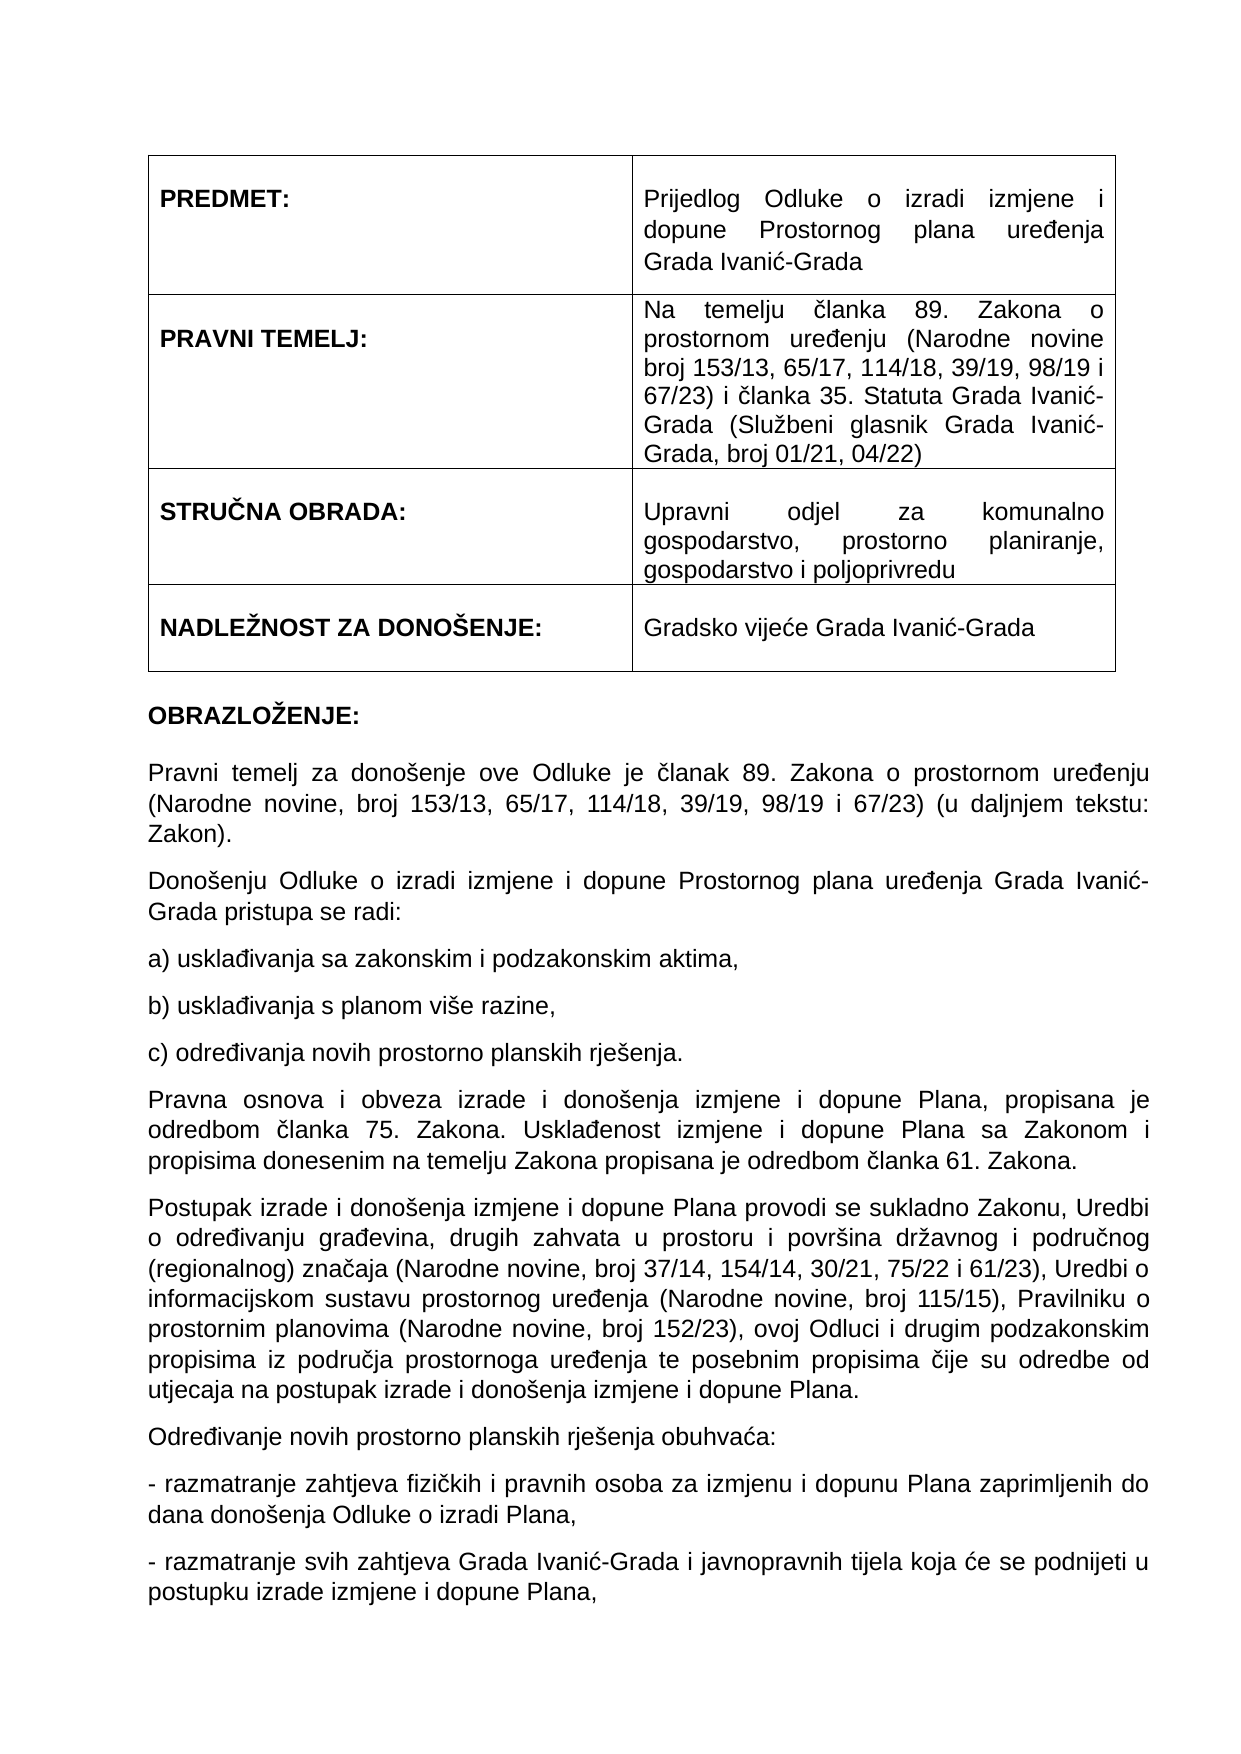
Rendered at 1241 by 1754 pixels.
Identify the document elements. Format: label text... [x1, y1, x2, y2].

table_cell Gradsko vijeće Grada Ivanić-Grada [633, 585, 1115, 671]
text OBRAZLOŽENJE: [148, 701, 1152, 729]
table_header PREDMET: [149, 156, 632, 294]
text - razmatranje zahtjeva fizičkih i pravnih osoba za izmjenu i dopunu Plana zaprimljenih do dana donošenja Odluke o izradi Plana, [148, 1469, 1152, 1528]
table_cell PRAVNI TEMELJ: [149, 295, 632, 467]
text - razmatranje svih zahtjeva Grada Ivanić-Grada i javnopravnih tijela koja će se podnijeti u postupku izrade izmjene i dopune Plana, [148, 1547, 1152, 1606]
table_cell Na temelju članka 89. Zakona o prostornom uređenju (Narodne novine broj 153/13, 65/17, 114/18, 39/19, 98/19 i 67/23) i članka 35. Statuta Grada Ivanić-Grada (Službeni glasnik Grada Ivanić-Grada, broj 01/21, 04/22) [633, 295, 1115, 467]
table_cell Upravni odjel za komunalno gospodarstvo, prostorno planiranje, gospodarstvo i poljoprivredu [633, 469, 1115, 583]
text b) usklađivanja s planom više razine, [148, 991, 1152, 1019]
text Postupak izrade i donošenja izmjene i dopune Plana provodi se sukladno Zakonu, Uredbi o određivanju građevina, drugih zahvata u prostoru i površina državnog i područnog (regionalnog) značaja (Narodne novine, broj 37/14, 154/14, 30/21, 75/22 i 61/23), Uredbi o informacijskom sustavu prostornog uređenja (Narodne novine, broj 115/15), Pravilniku o prostornim planovima (Narodne novine, broj 152/23), ovoj Odluci i drugim podzakonskim propisima iz područja prostornoga uređenja te posebnim propisima čije su odredbe od utjecaja na postupak izrade i donošenja izmjene i dopune Plana. [148, 1193, 1152, 1404]
text a) usklađivanja sa zakonskim i podzakonskim aktima, [148, 943, 1152, 972]
text Donošenju Odluke o izradi izmjene i dopune Prostornog plana uređenja Grada Ivanić-Grada pristupa se radi: [148, 866, 1152, 925]
text Pravni temelj za donošenje ove Odluke je članak 89. Zakona o prostornom uređenju (Narodne novine, broj 153/13, 65/17, 114/18, 39/19, 98/19 i 67/23) (u daljnjem tekstu: Zakon). [148, 758, 1152, 848]
text Pravna osnova i obveza izrade i donošenja izmjene i dopune Plana, propisana je odredbom članka 75. Zakona. Usklađenost izmjene i dopune Plana sa Zakonom i propisima donesenim na temelju Zakona propisana je odredbom članka 61. Zakona. [148, 1085, 1152, 1174]
table_header Prijedlog Odluke o izradi izmjene i dopune Prostornog plana uređenja Grada Ivanić-Grada [633, 156, 1115, 294]
text c) određivanja novih prostorno planskih rješenja. [148, 1038, 1152, 1066]
table_cell NADLEŽNOST ZA DONOŠENJE: [149, 585, 632, 671]
table_cell STRUČNA OBRADA: [149, 469, 632, 583]
text Određivanje novih prostorno planskih rješenja obuhvaća: [148, 1422, 1152, 1451]
